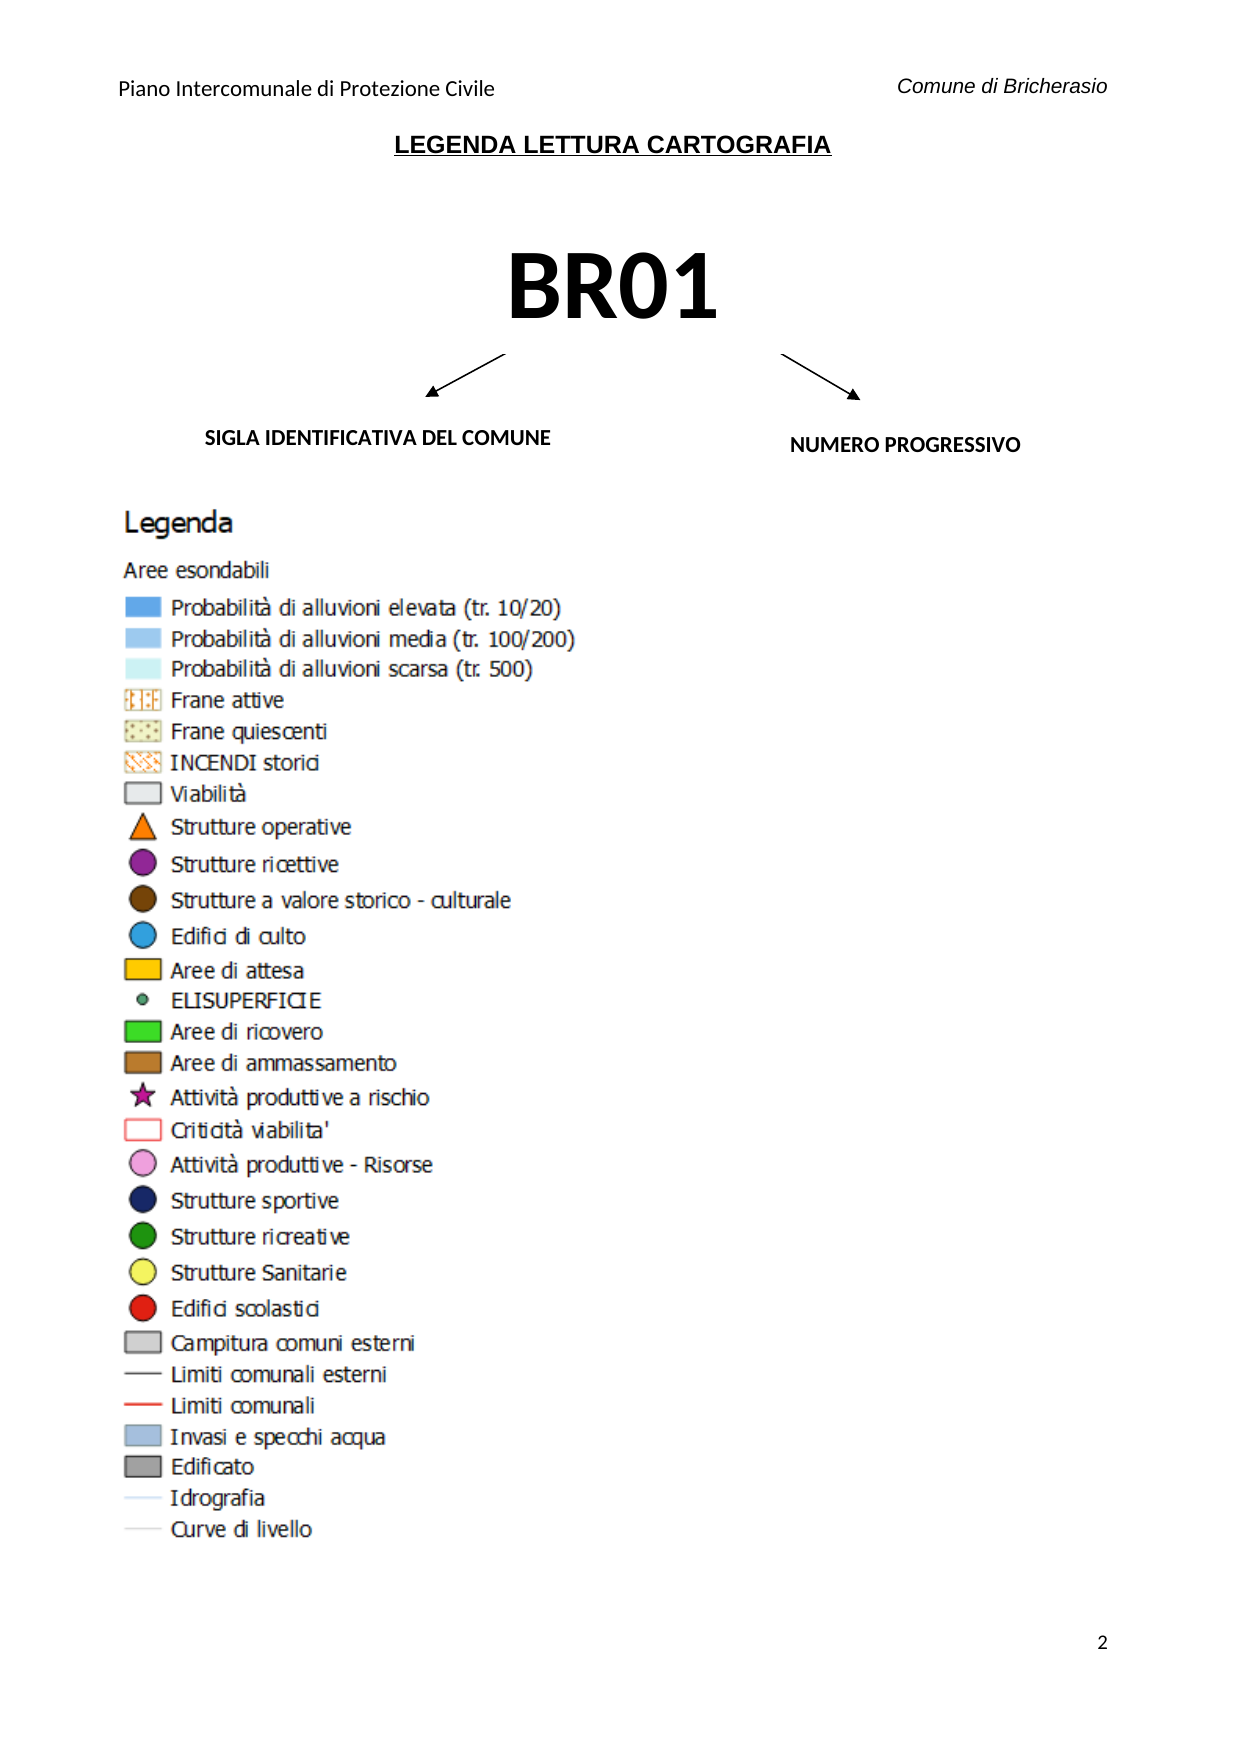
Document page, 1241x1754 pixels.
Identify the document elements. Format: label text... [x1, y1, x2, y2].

text LEGENDA LETTURA CARTOGRAFIA [118, 130, 1107, 158]
picture [118, 497, 594, 1553]
